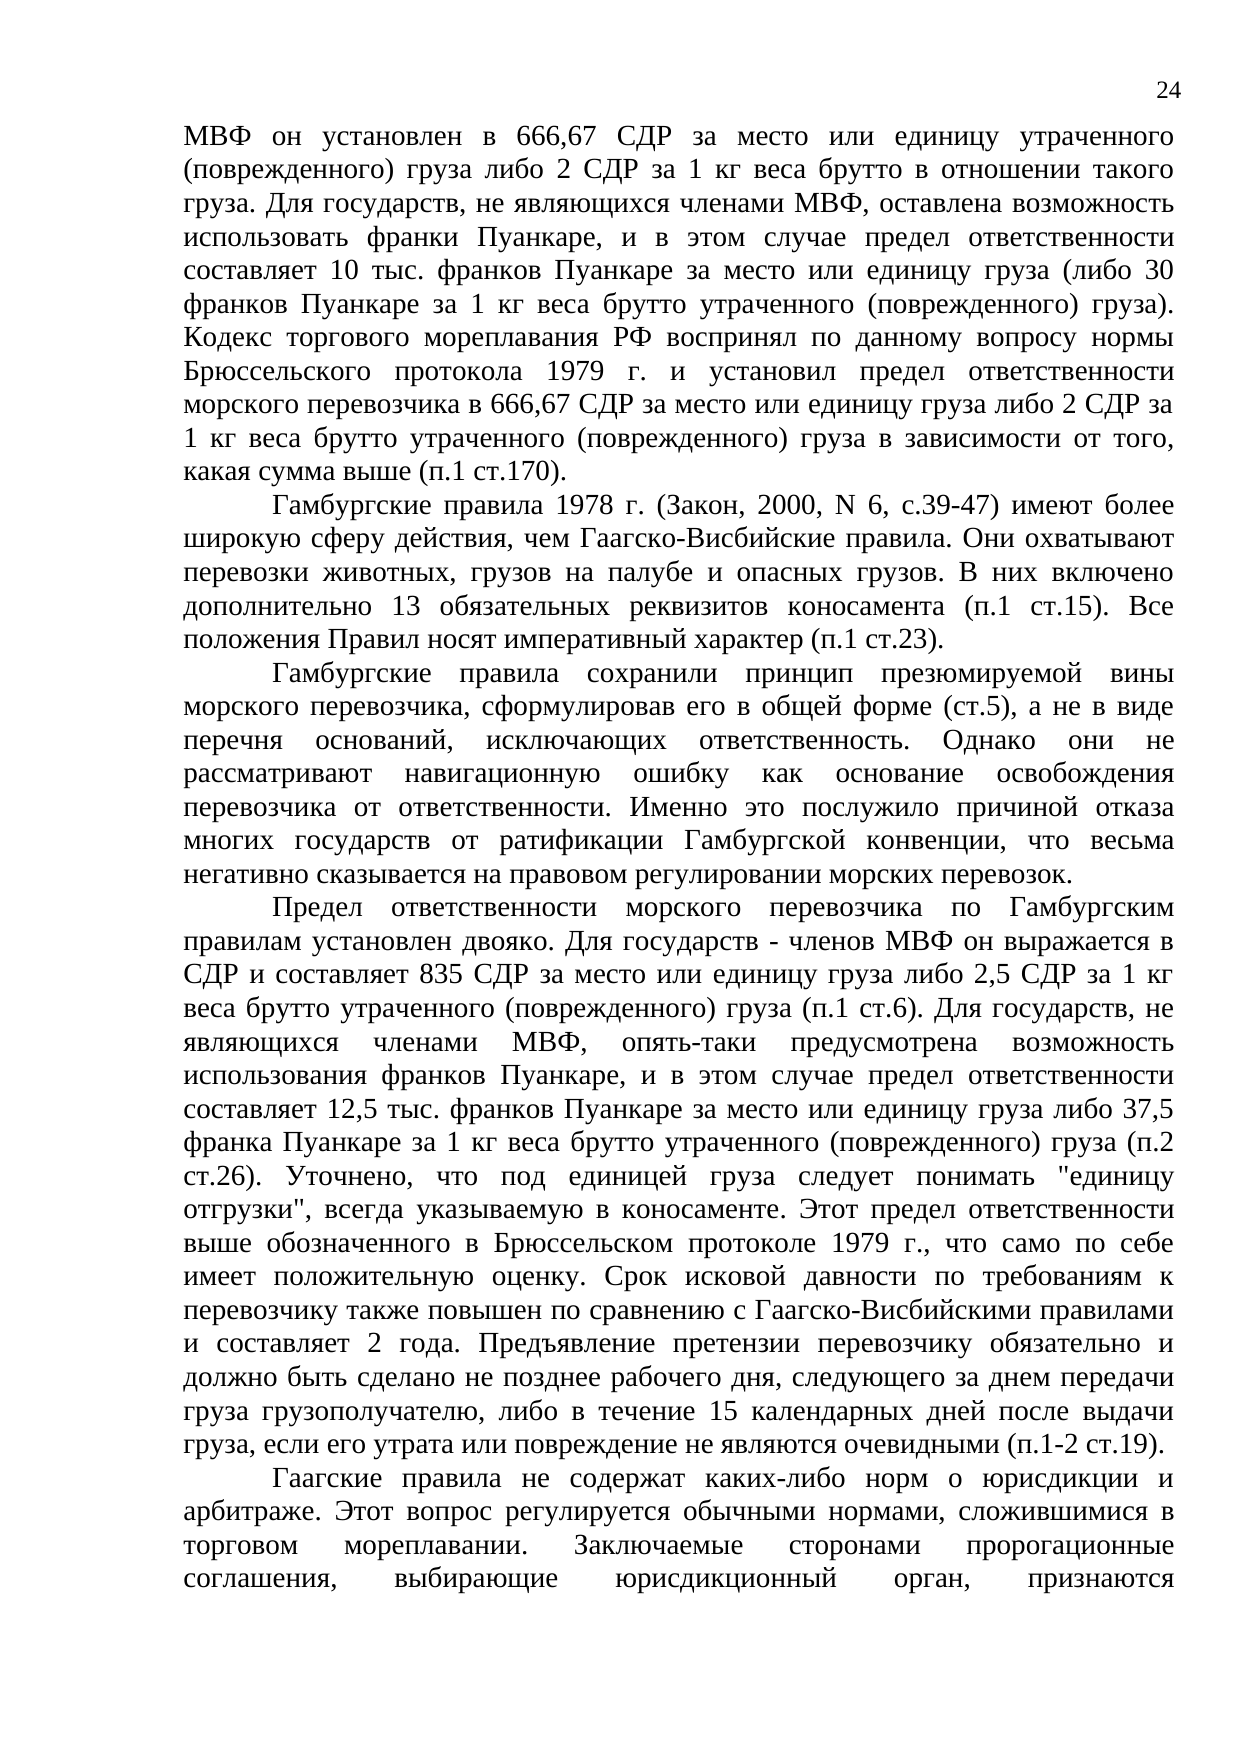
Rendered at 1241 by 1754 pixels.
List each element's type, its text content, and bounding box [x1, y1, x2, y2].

text Гамбургские правила 1978 г. (Закон, 2000, N 6, с.39-47) имеют более широкую сферу действия, чем Гаагско-Висбийские правила. Они охватывают перевозки животных, грузов на палубе и опасных грузов. В них включено дополнительно 13 обязательных реквизитов коносамента (п.1 ст.15). Все положения Правил носят императивный характер (п.1 ст.23). [183, 487, 1175, 655]
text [183, 1460, 1175, 1594]
text Предел ответственности морского перевозчика по Гамбургским правилам установлен двояко. Для государств - членов МВФ он выражается в СДР и составляет 835 СДР за место или единицу груза либо 2,5 СДР за 1 кг веса брутто утраченного (поврежденного) груза (п.1 ст.6). Для государств, не являющихся членами МВФ, опять-таки предусмотрена возможность использования франков Пуанкаре, и в этом случае предел ответственности составляет 12,5 тыс. франков Пуанкаре за место или единицу груза либо 37,5 франка Пуанкаре за 1 кг веса брутто утраченного (поврежденного) груза (п.2 ст.26). Уточнено, что под единицей груза следует понимать "единицу отгрузки", всегда указываемую в коносаменте. Этот предел ответственности выше обозначенного в Брюссельском протоколе 1979 г., что само по себе имеет положительную оценку. Срок исковой давности по требованиям к перевозчику также повышен по сравнению с Гаагско-Висбийскими правилами и составляет 2 года. Предъявление претензии перевозчику обязательно и должно быть сделано не позднее рабочего дня, следующего за днем передачи груза грузополучателю, либо в течение 15 календарных дней после выдачи груза, если его утрата или повреждение не являются очевидными (п.1-2 ст.19). [183, 889, 1175, 1460]
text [183, 118, 1175, 487]
text Гамбургские правила сохранили принцип презюмируемой вины морского перевозчика, сформулировав его в общей форме (ст.5), а не в виде перечня оснований, исключающих ответственность. Однако они не рассматривают навигационную ошибку как основание освобождения перевозчика от ответственности. Именно это послужило причиной отказа многих государств от ратификации Гамбургской конвенции, что весьма негативно сказывается на правовом регулировании морских перевозок. [183, 655, 1175, 889]
